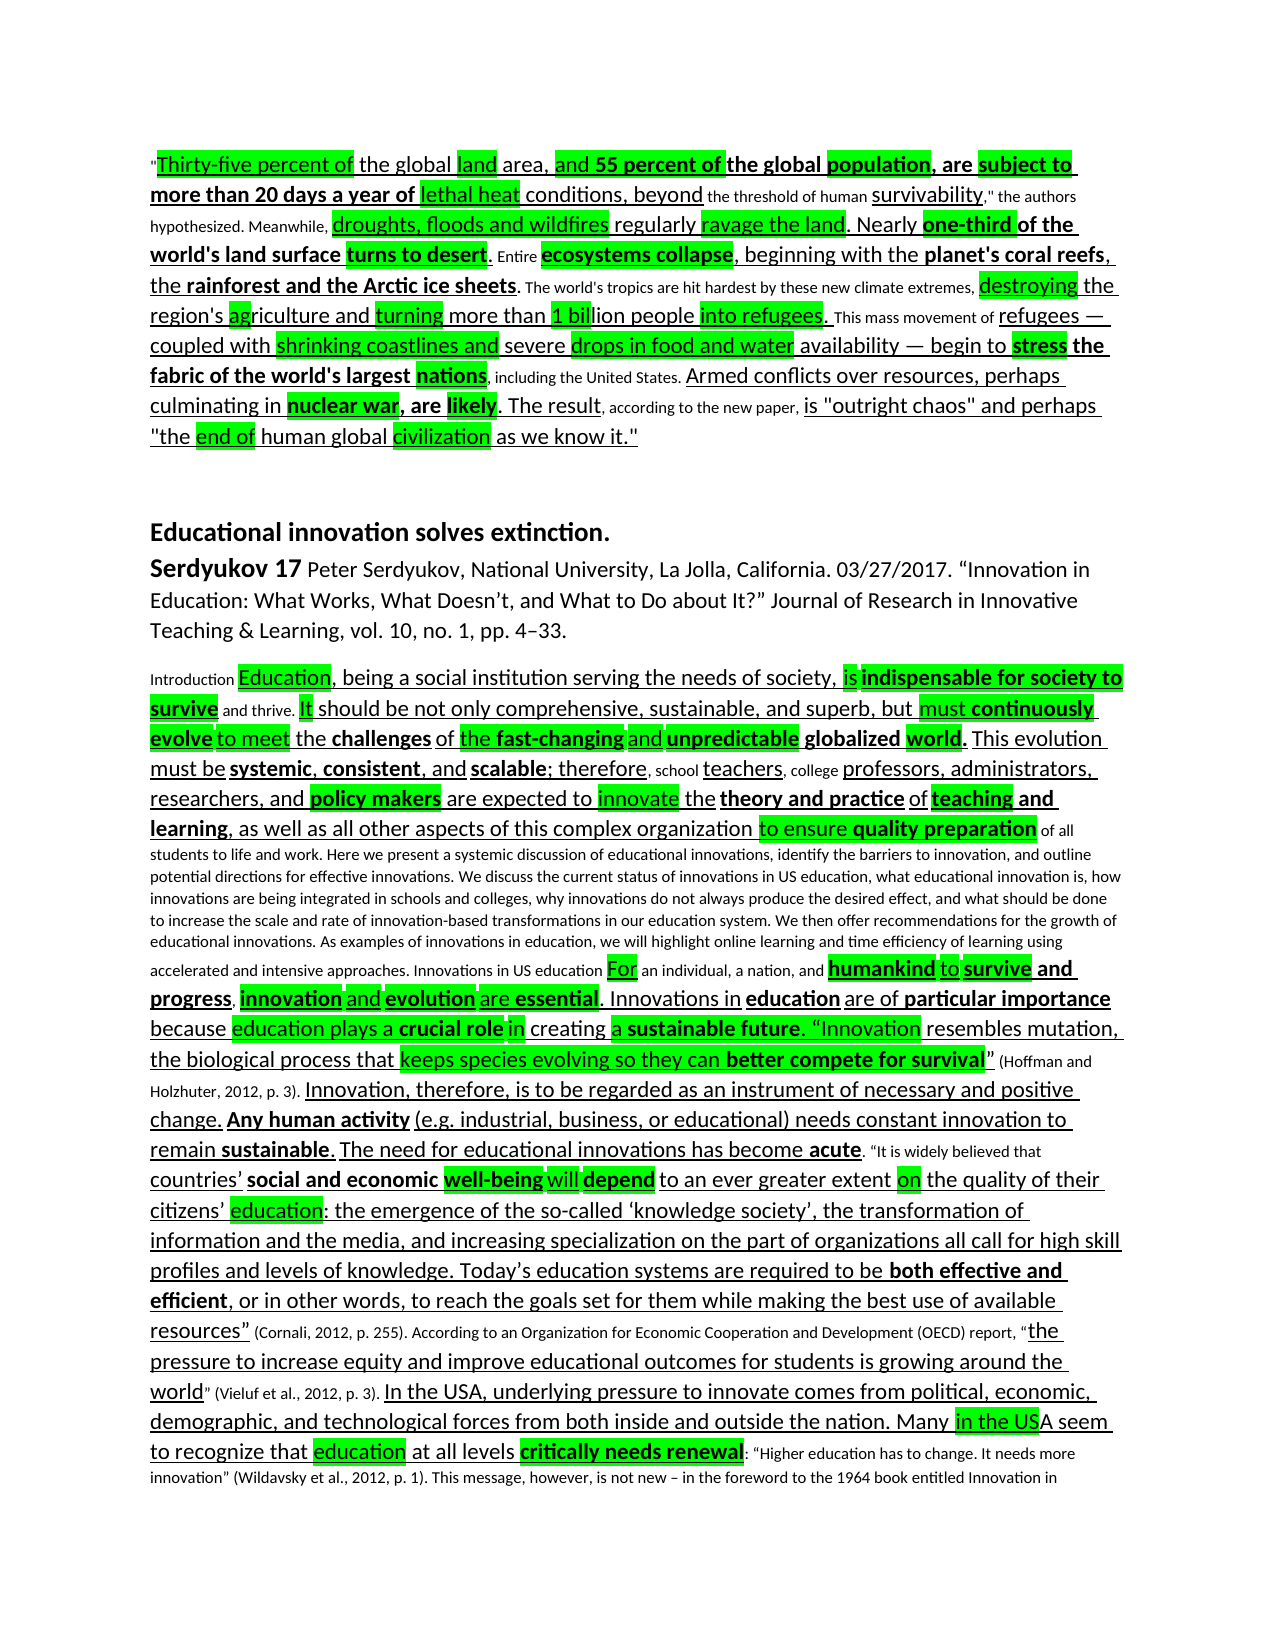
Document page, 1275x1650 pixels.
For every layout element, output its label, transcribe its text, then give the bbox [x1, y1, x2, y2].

text Serdyukov 17 Peter Serdyukov, National University, La Jolla, California. 03/27/2017. “Innovation in Education: What Works, What Doesn’t, and What to Do about It?” Journal of Research in Innovative Teaching & Learning, vol. 10, no. 1, pp. 4–33. [150, 551, 1125, 645]
subtitle Educational innovation solves extinction. [150, 516, 1125, 549]
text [150, 150, 1125, 450]
